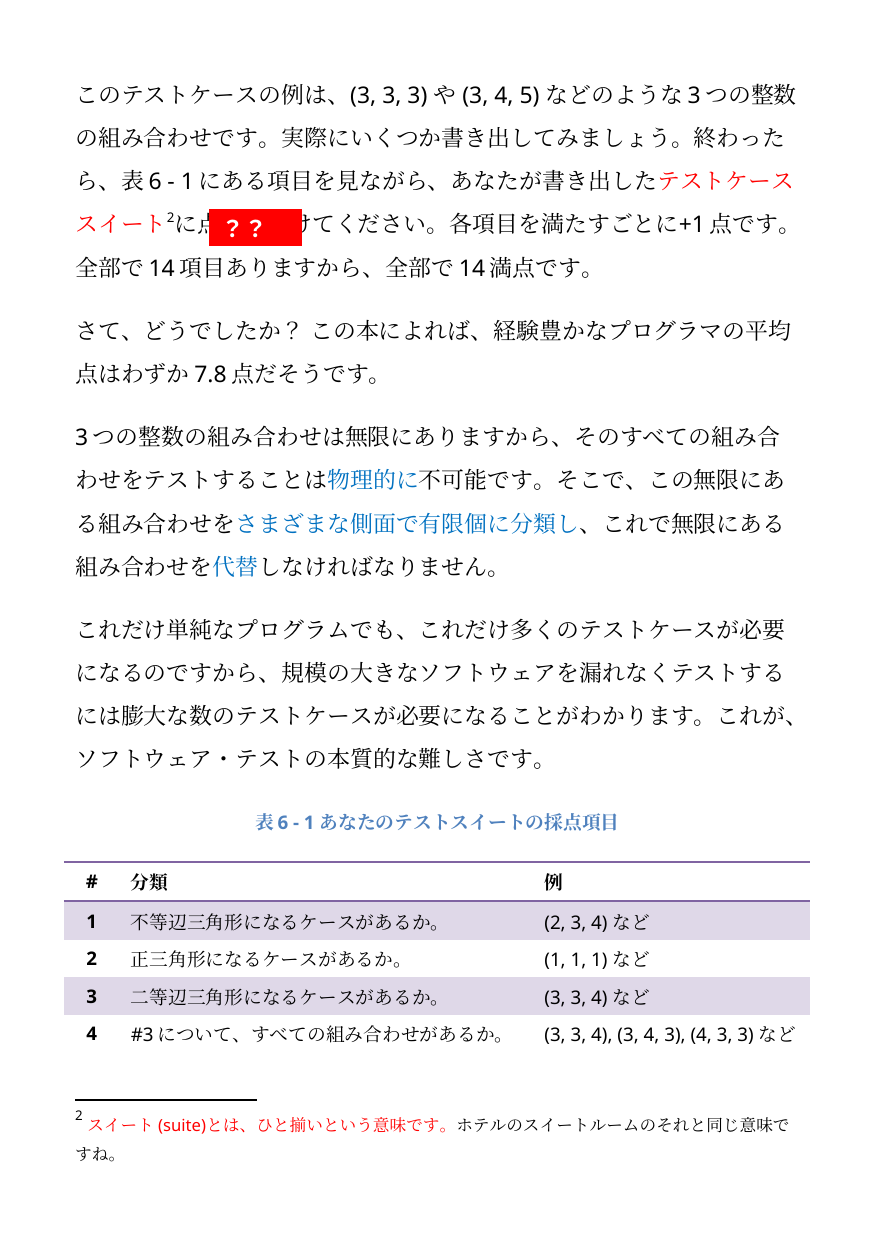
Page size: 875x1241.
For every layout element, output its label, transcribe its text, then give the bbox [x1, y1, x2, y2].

table_cell (1, 1, 1) など [533, 940, 810, 977]
text さて、どうでしたか？ この本によれば、経験豊かなプログラマの平均点はわずか7.8点だそうです。 [75, 311, 799, 391]
table_header 分類 [119, 863, 533, 900]
table_cell (3, 3, 4), (3, 4, 3), (4, 3, 3) など [533, 1015, 810, 1052]
table_cell 正三角形になるケースがあるか。 [119, 940, 533, 977]
table_cell (2, 3, 4) など [533, 902, 810, 940]
table_header # [64, 863, 119, 900]
table_cell 二等辺三角形になるケースがあるか。 [119, 977, 533, 1015]
text 表6 - 1 あなたのテストスイートの採点項目 [75, 802, 799, 840]
table_cell #3について、すべての組み合わせがあるか。 [119, 1015, 533, 1052]
table_cell 3 [64, 977, 119, 1015]
table_cell 1 [64, 902, 119, 940]
table_cell 2 [64, 940, 119, 977]
text 3つの整数の組み合わせは無限にありますから、そのすべての組み合わせをテストすることは物理的に不可能です。そこで、この無限にある組み合わせをさまざまな側面で有限個に分類し、これで無限にある組み合わせを代替しなければなりません。 [75, 417, 799, 584]
text これだけ単純なプログラムでも、これだけ多くのテストケースが必要になるのですから、規模の大きなソフトウェアを漏れなくテストするには膨大な数のテストケースが必要になることがわかります。これが、ソフトウェア・テストの本質的な難しさです。 [75, 610, 799, 777]
table_header 例 [533, 863, 810, 900]
table_cell (3, 3, 4) など [533, 977, 810, 1015]
table_cell 不等辺三角形になるケースがあるか。 [119, 902, 533, 940]
text このテストケースの例は、(3, 3, 3) や (3, 4, 5) などのような3つの整数の組み合わせです。実際にいくつか書き出してみましょう。終わったら、表6 - 1にある項目を見ながら、あなたが書き出したテストケーススイートに点数をつけてください。各項目を満たすごとに+1点です。全部で14項目ありますから、全部で14満点です。 [75, 75, 799, 285]
table_cell 4 [64, 1015, 119, 1052]
